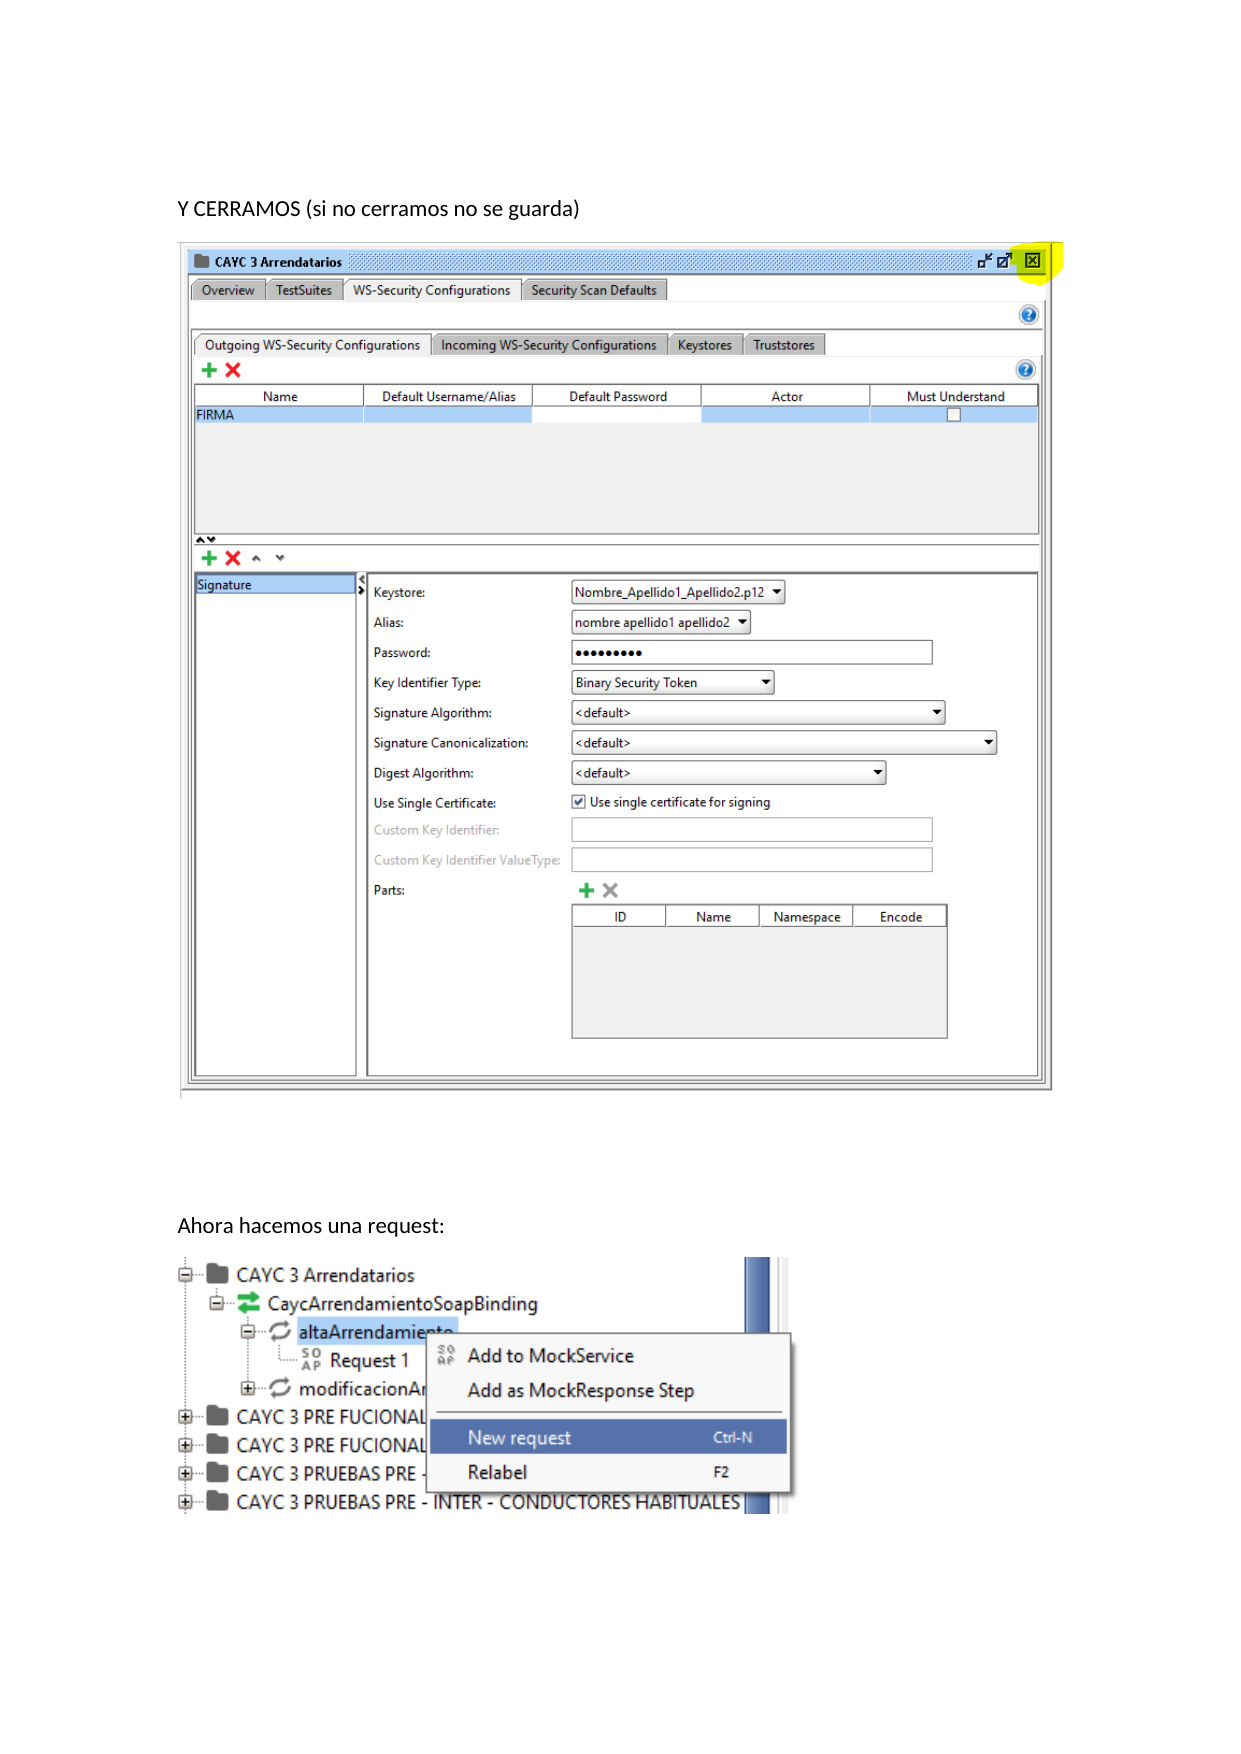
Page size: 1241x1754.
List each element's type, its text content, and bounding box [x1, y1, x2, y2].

picture [177, 241, 1063, 1099]
text Y CERRAMOS (si no cerramos no se guarda) [177, 194, 1063, 222]
picture [177, 1257, 809, 1514]
text Ahora hacemos una request: [177, 1211, 1063, 1239]
